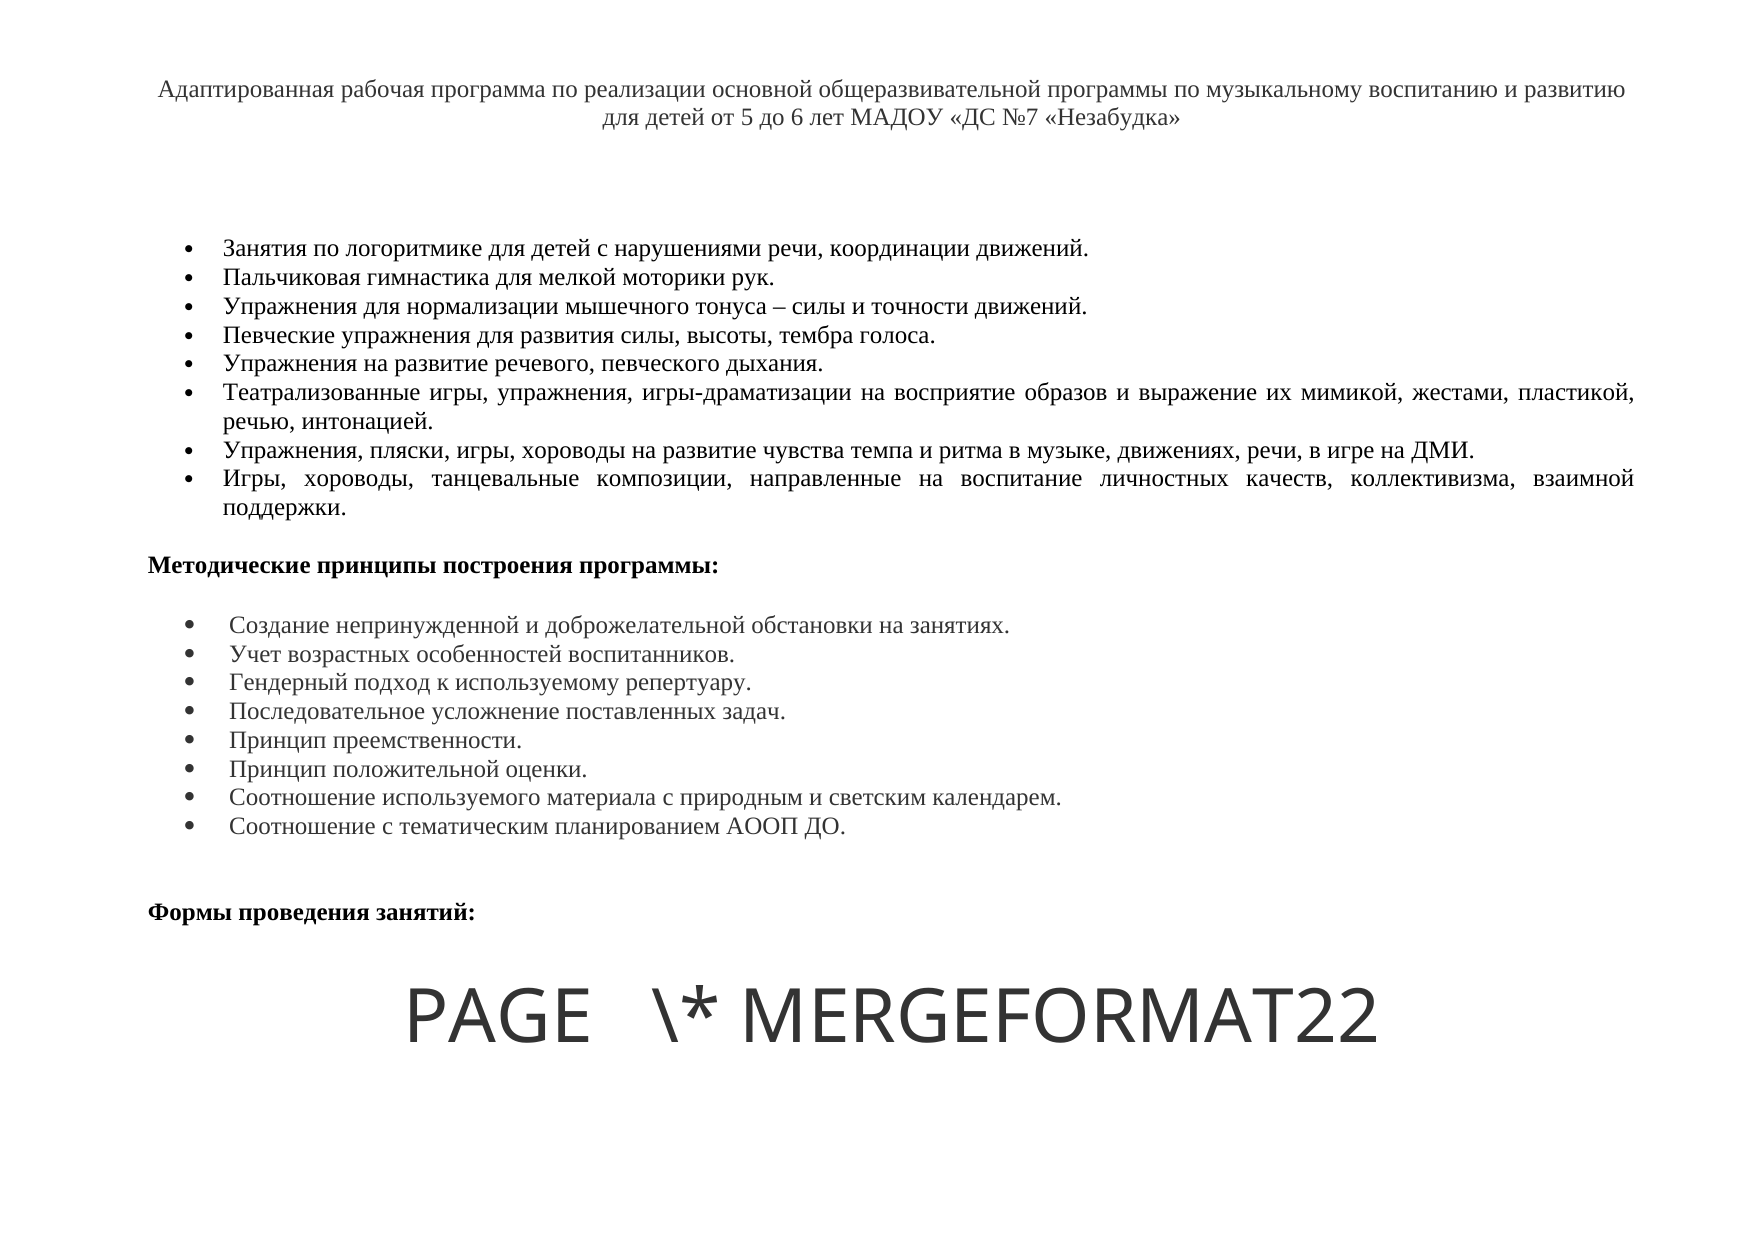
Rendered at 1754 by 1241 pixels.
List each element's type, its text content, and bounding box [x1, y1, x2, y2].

list Певческие упражнения для развития силы, высоты, тембра голоса. [185, 320, 1636, 348]
list Упражнения на развитие речевого, певческого дыхания. [185, 348, 1636, 377]
list Игры, хороводы, танцевальные композиции, направленные на воспитание личностных качеств, коллективизма, взаимной поддержки. [185, 463, 1636, 521]
list Занятия по логоритмике для детей с нарушениями речи, координации движений. [185, 233, 1636, 262]
list Пальчиковая гимнастика для мелкой моторики рук. [185, 262, 1636, 291]
list Театрализованные игры, упражнения, игры-драматизации на восприятие образов и выражение их мимикой, жестами, пластикой, речью, интонацией. [185, 377, 1636, 435]
list Последовательное усложнение поставленных задач. [185, 696, 1636, 725]
text Методические принципы построения программы: [148, 550, 1636, 579]
list Принцип преемственности. [185, 725, 1636, 754]
list Учет возрастных особенностей воспитанников. [185, 639, 1636, 667]
list Гендерный подход к используемому репертуару. [185, 667, 1636, 696]
list Соотношение используемого материала с природным и светским календарем. [185, 782, 1636, 811]
text Формы проведения занятий: [148, 897, 1636, 926]
list Упражнения для нормализации мышечного тонуса – силы и точности движений. [185, 291, 1636, 320]
list Соотношение с тематическим планированием АООП ДО. [185, 811, 1636, 840]
list Упражнения, пляски, игры, хороводы на развитие чувства темпа и ритма в музыке, движениях, речи, в игре на ДМИ. [185, 435, 1636, 463]
list Создание непринужденной и доброжелательной обстановки на занятиях. [185, 610, 1636, 639]
list Принцип положительной оценки. [185, 754, 1636, 782]
